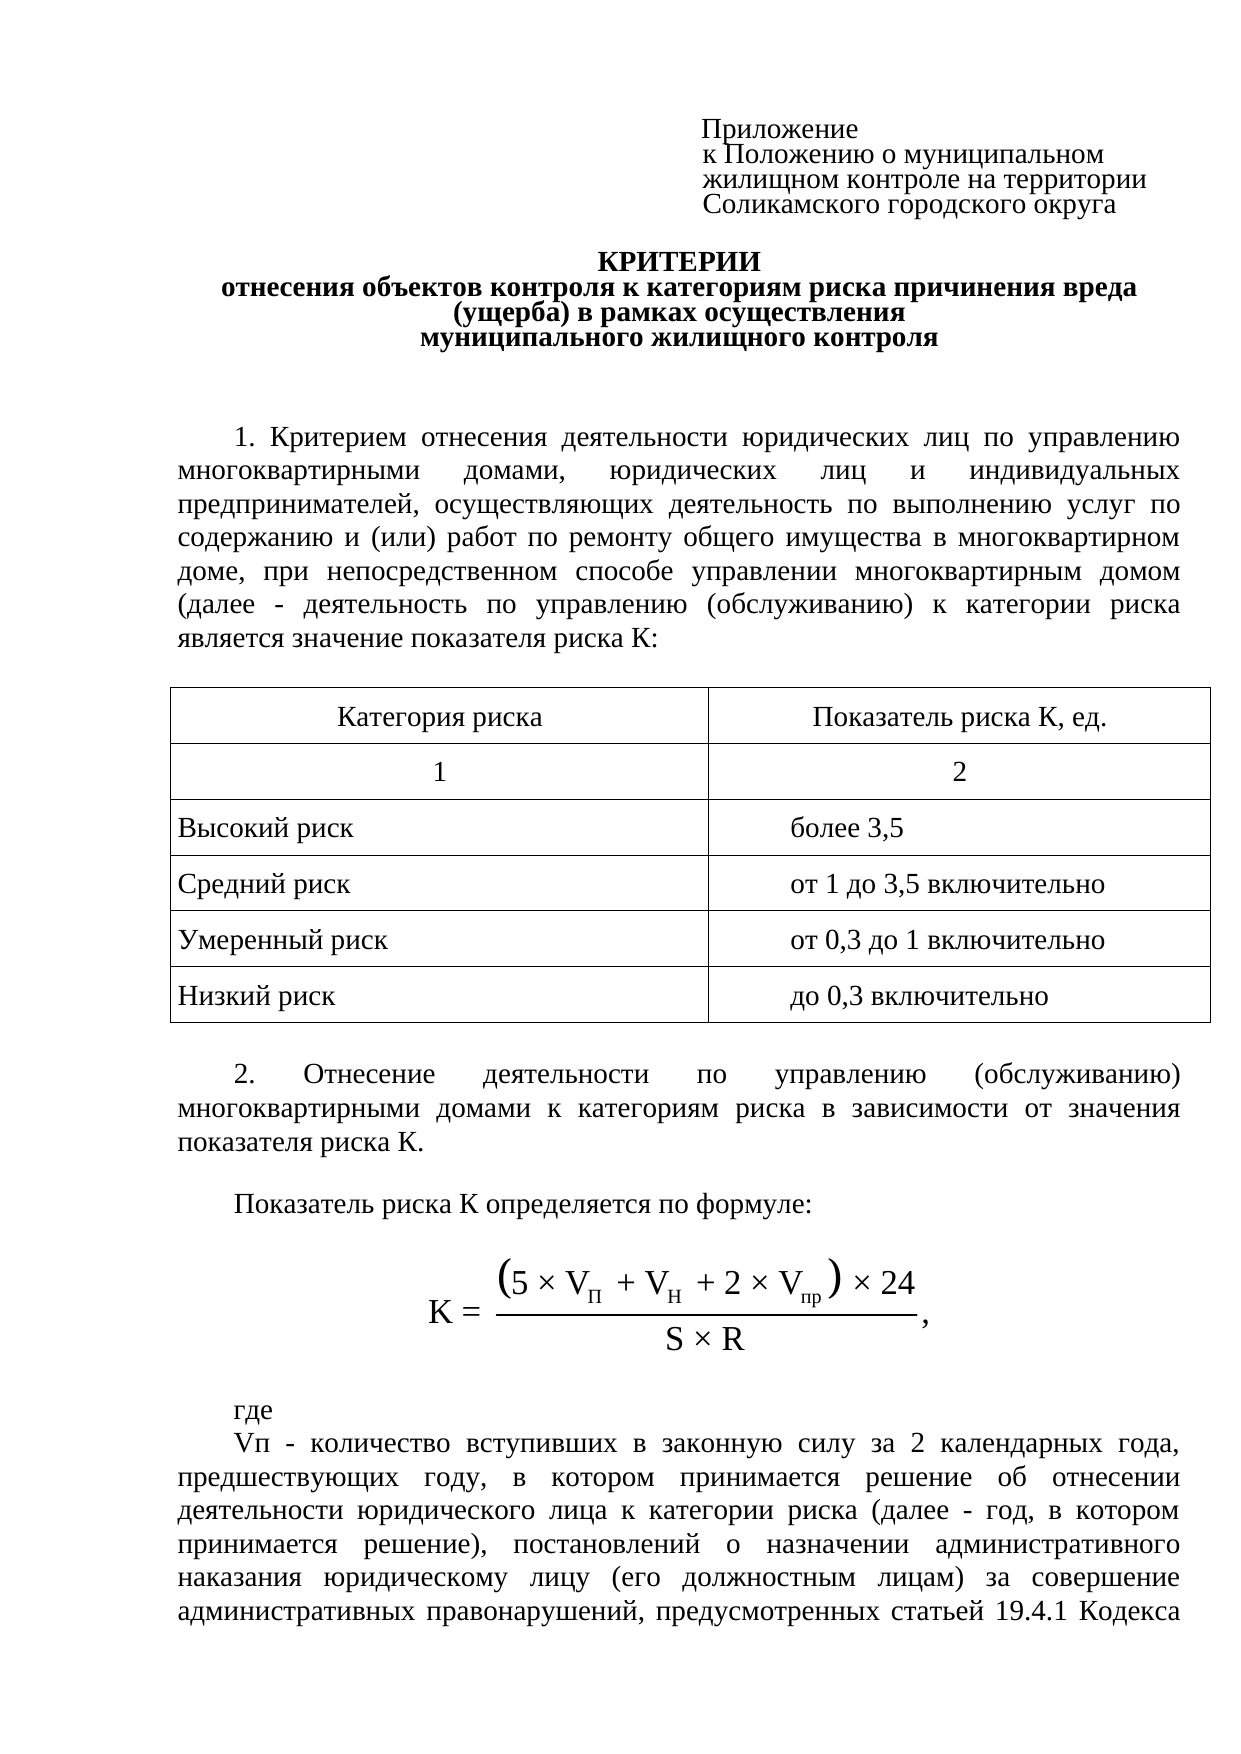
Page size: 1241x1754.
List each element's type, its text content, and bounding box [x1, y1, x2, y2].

text отнесения объектов контроля к категориям риска причинения вреда (ущерба) в рамках осуществления [177, 277, 1181, 327]
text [177, 1425, 1181, 1627]
table_cell Низкий риск [171, 967, 708, 1022]
text к Положению о муниципальном [702, 143, 1181, 168]
table_cell от 1 до 3,5 включительно [709, 856, 1210, 910]
text где [177, 1392, 1181, 1425]
text Соликамского городского округа [702, 193, 1181, 218]
table_cell от 0,3 до 1 включительно [709, 911, 1210, 966]
text КРИТЕРИИ [177, 252, 1181, 277]
text 2. Отнесение деятельности по управлению (обслуживанию) многоквартирными домами к категориям риска в зависимости от значения показателя риска К. [177, 1057, 1181, 1157]
text жилищном контроле на территории [702, 168, 1181, 193]
text Показатель риска К определяется по формуле: [177, 1186, 1181, 1220]
table_header Категория риска [171, 688, 708, 743]
table_cell Умеренный риск [171, 911, 708, 966]
table_header Показатель риска К, ед. [709, 688, 1210, 743]
table_cell до 0,3 включительно [709, 967, 1210, 1022]
table_cell Высокий риск [171, 800, 708, 854]
text муниципального жилищного контроля [177, 327, 1181, 352]
text 1. Критерием отнесения деятельности юридических лиц по управлению многоквартирными домами, юридических лиц и индивидуальных предпринимателей, осуществляющих деятельность по выполнению услуг по содержанию и (или) работ по ремонту общего имущества в многоквартирном доме, при непосредственном способе управлении многоквартирным домом (далее - деятельность по управлению (обслуживанию) к категории риска является значение показателя риска К: [177, 419, 1181, 653]
table_cell более 3,5 [709, 800, 1210, 854]
text Приложение [620, 118, 1181, 143]
table_cell 2 [709, 744, 1210, 799]
table_cell 1 [171, 744, 708, 799]
table_cell Средний риск [171, 856, 708, 910]
